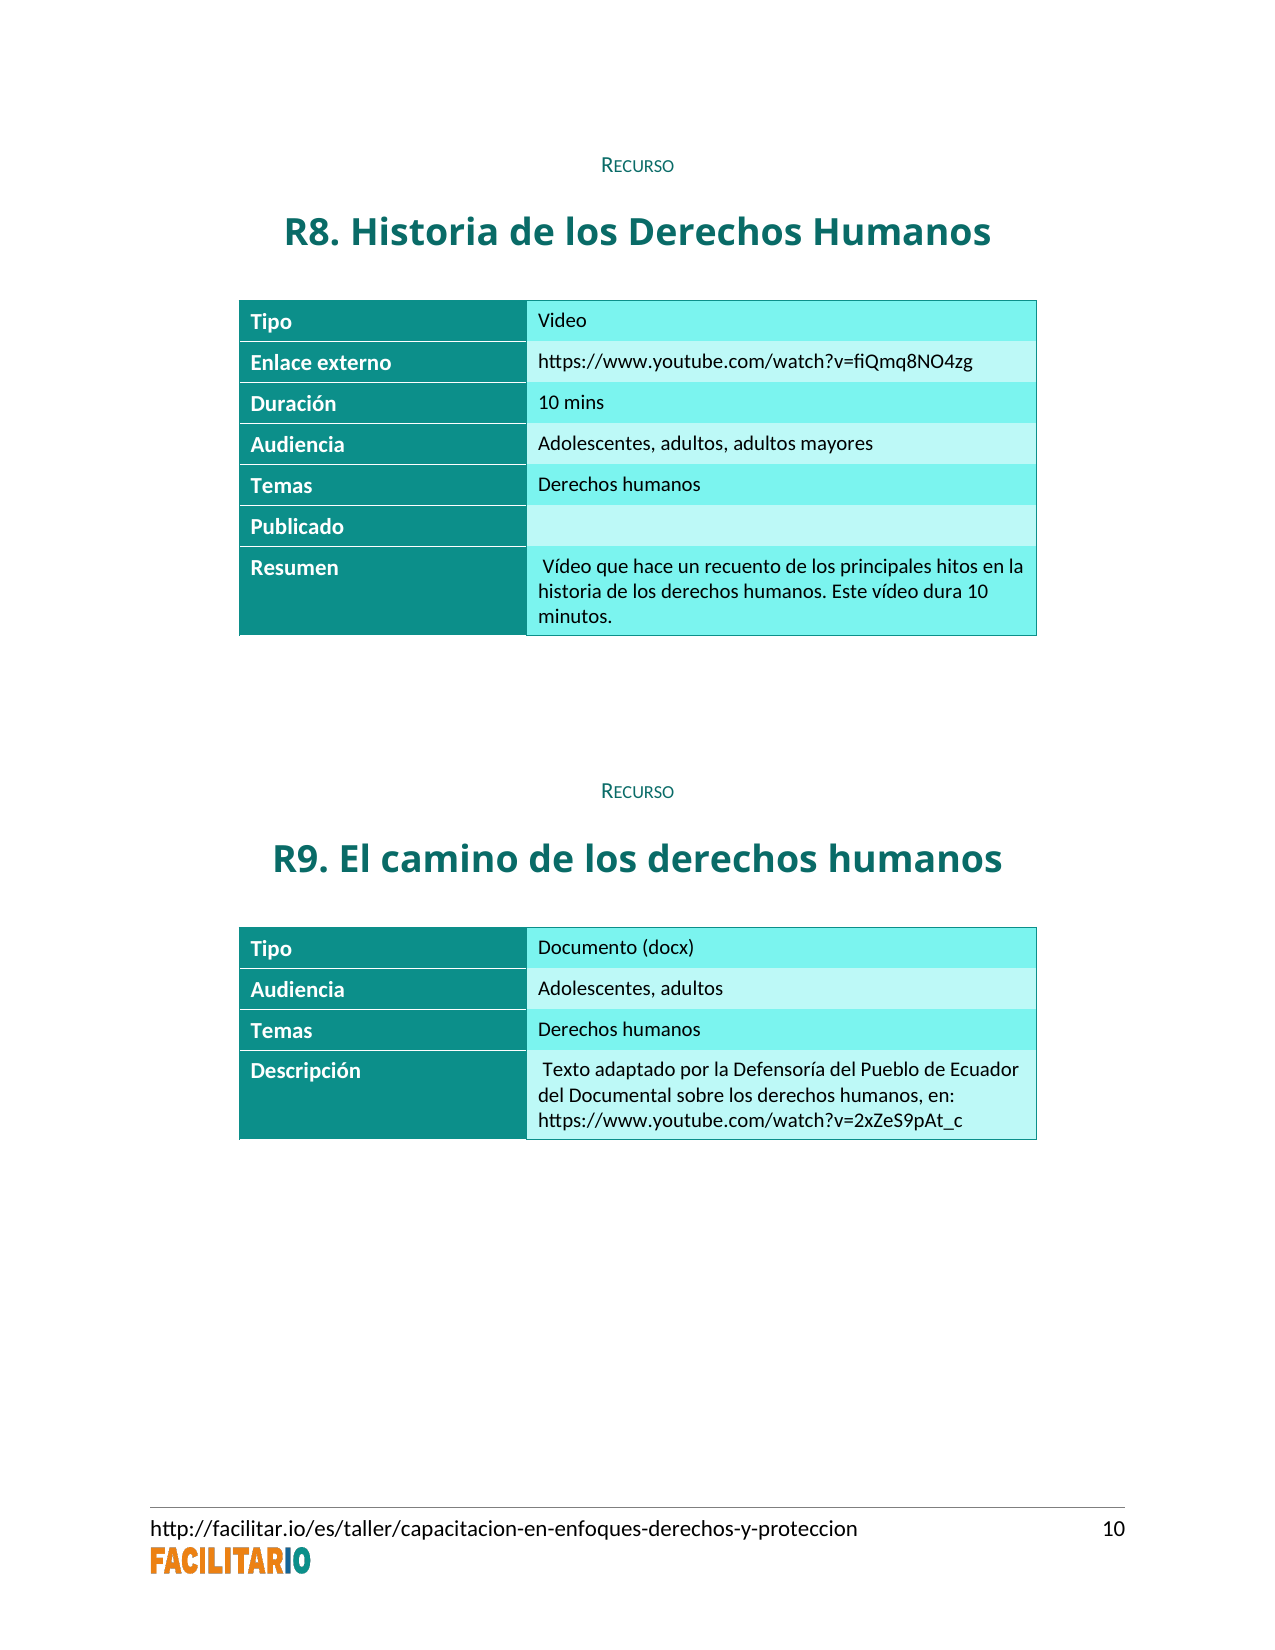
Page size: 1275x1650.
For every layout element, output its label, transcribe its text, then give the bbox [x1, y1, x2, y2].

picture [145, 1544, 315, 1576]
text Recurso [150, 150, 1125, 178]
table_cell Derechos humanos [527, 1009, 1036, 1050]
table_cell https://www.youtube.com/watch?v=fiQmq8NO4zg [527, 341, 1036, 382]
table_cell [527, 505, 1036, 546]
subtitle R8. Historia de los Derechos Humanos [150, 205, 1125, 256]
table_cell Vídeo que hace un recuento de los principales hitos en la historia de los derechos humanos. Este vídeo dura 10 minutos. [527, 546, 1036, 635]
table_cell Resumen [240, 547, 526, 635]
table_cell Temas [240, 1010, 526, 1050]
table_header Documento (docx) [527, 928, 1036, 968]
table_cell Audiencia [240, 969, 526, 1009]
table_cell Audiencia [240, 424, 526, 464]
table_header Tipo [240, 301, 526, 341]
table_cell 10 mins [527, 382, 1036, 423]
table_cell Adolescentes, adultos [527, 968, 1036, 1009]
subtitle R9. El camino de los derechos humanos [150, 832, 1125, 883]
table_cell Enlace externo [240, 342, 526, 382]
table_cell Texto adaptado por la Defensoría del Pueblo de Ecuador del Documental sobre los derechos humanos, en: https://www.youtube.com/watch?v=2xZeS9pAt_c [527, 1050, 1036, 1139]
table_cell Temas [240, 465, 526, 505]
table_cell Publicado [240, 506, 526, 546]
table_cell Derechos humanos [527, 464, 1036, 505]
table_header Tipo [240, 928, 526, 968]
table_cell Adolescentes, adultos, adultos mayores [527, 423, 1036, 464]
table_header Video [527, 301, 1036, 341]
table_cell Descripción [240, 1051, 526, 1139]
text Recurso [150, 777, 1125, 805]
table_cell Duración [240, 383, 526, 423]
